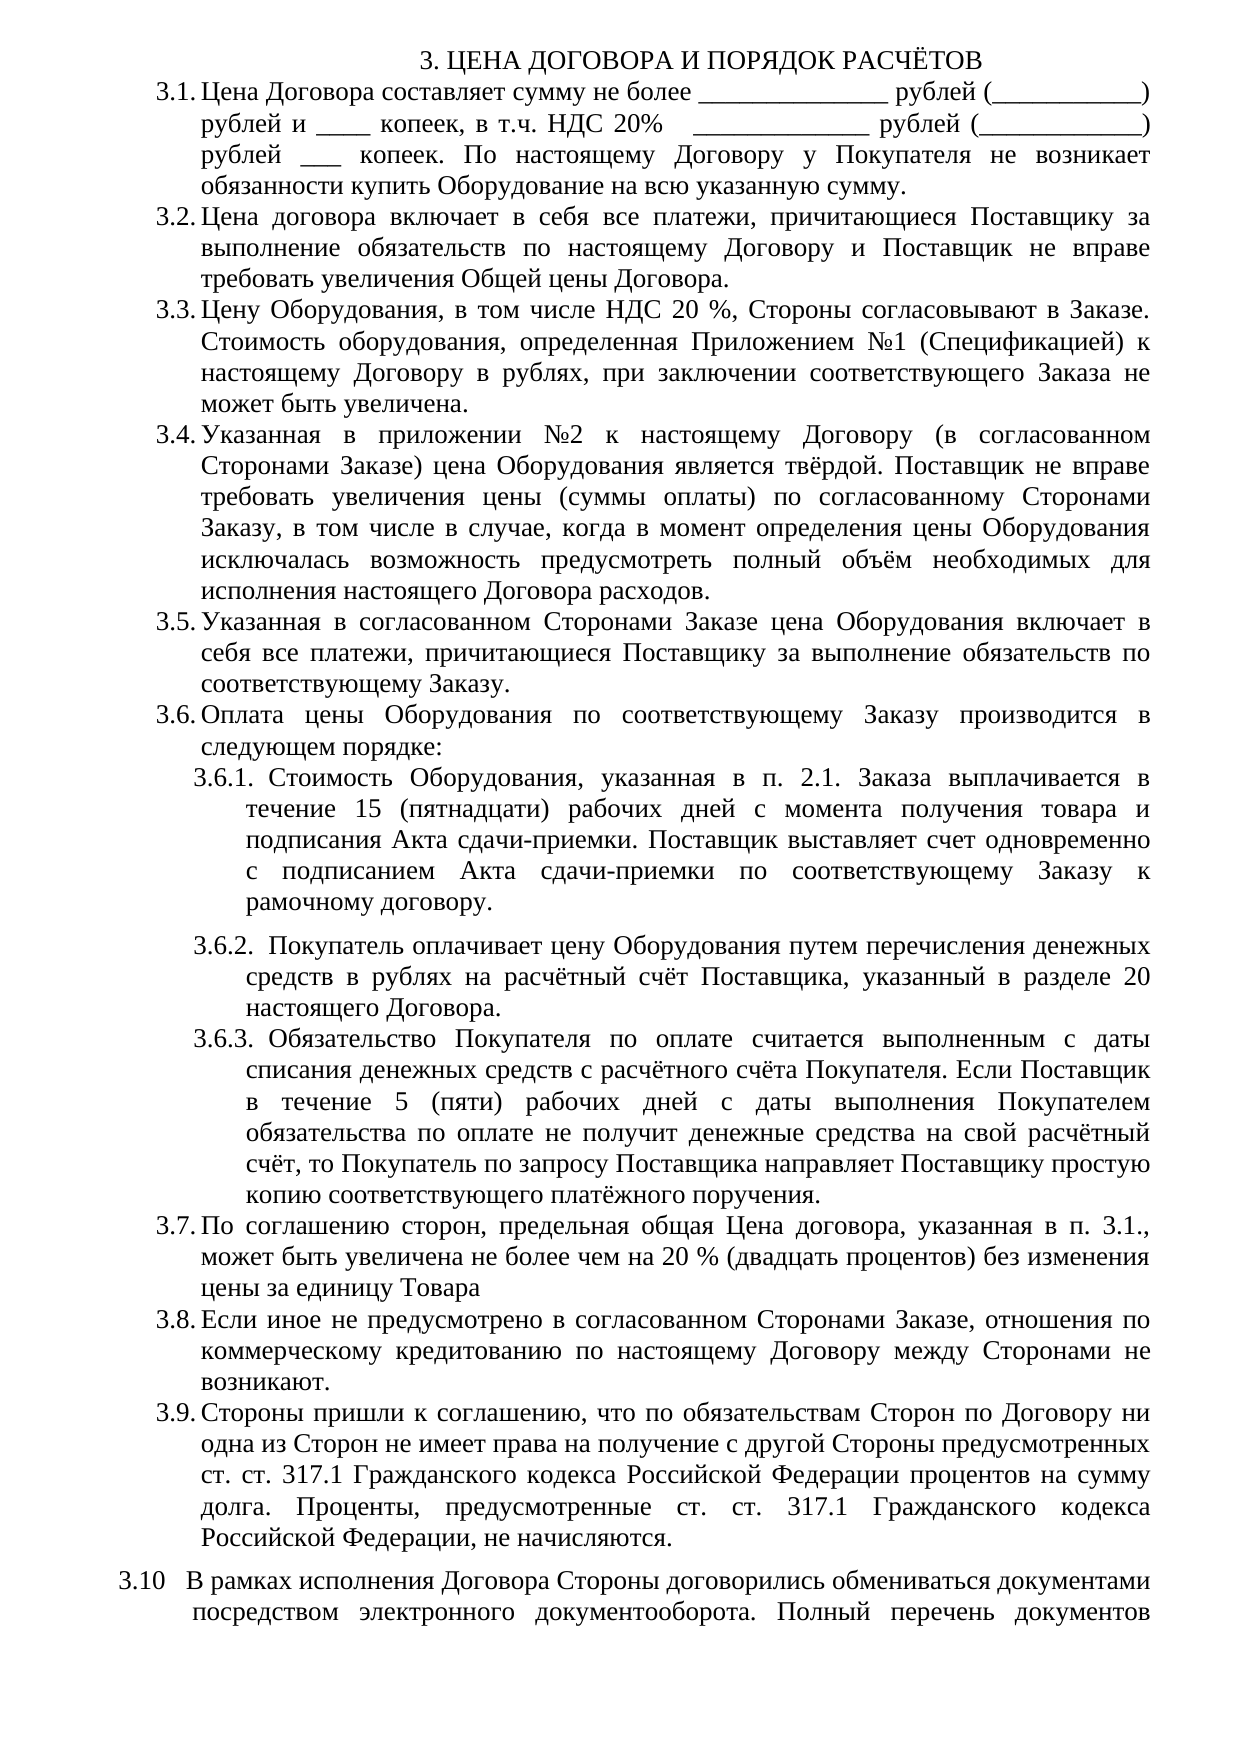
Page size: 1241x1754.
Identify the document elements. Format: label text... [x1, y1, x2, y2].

list 3. ЦЕНА ДОГОВОРА И ПОРЯДОК РАСЧЁТОВ [213, 44, 1152, 76]
list Цену Оборудования, в том числе НДС 20 %, Стороны согласовывают в Заказе. Стоимость оборудования, определенная Приложением №1 (Спецификацией) к настоящему Договору в рублях, при заключении соответствующего Заказа не может быть увеличена. [156, 293, 1152, 418]
list Если иное не предусмотрено в согласованном Сторонами Заказе, отношения по коммерческому кредитованию по настоящему Договору между Сторонами не возникают. [156, 1303, 1152, 1396]
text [118, 1564, 1152, 1627]
list Стороны пришли к соглашению, что по обязательствам Сторон по Договору ни одна из Сторон не имеет права на получение с другой Стороны предусмотренных ст. ст. 317.1 Гражданского кодекса Российской Федерации процентов на сумму долга. Проценты, предусмотренные ст. ст. 317.1 Гражданского кодекса Российской Федерации, не начисляются. [156, 1396, 1152, 1552]
list Цена Договора составляет сумму не более ______________ рублей (___________) рублей и ____ копеек, в т.ч. НДС 20% _____________ рублей (____________) рублей ___ копеек. По настоящему Договору у Покупателя не возникает обязанности купить Оборудование на всю указанную сумму. [156, 76, 1152, 200]
list Оплата цены Оборудования по соответствующему Заказу производится в следующем порядке: [156, 698, 1152, 761]
list Обязательство Покупателя по оплате считается выполненным с даты списания денежных средств с расчётного счёта Покупателя. Если Поставщик в течение 5 (пяти) рабочих дней с даты выполнения Покупателем обязательства по оплате не получит денежные средства на свой расчётный счёт, то Покупатель по запросу Поставщика направляет Поставщику простую копию соответствующего платёжного поручения. [193, 1022, 1152, 1209]
list Покупатель оплачивает цену Оборудования путем перечисления денежных средств в рублях на расчётный счёт Поставщика, указанный в разделе 20 настоящего Договора. [193, 929, 1152, 1022]
list Цена договора включает в себя все платежи, причитающиеся Поставщику за выполнение обязательств по настоящему Договору и Поставщик не вправе требовать увеличения Общей цены Договора. [156, 200, 1152, 293]
list Стоимость Оборудования, указанная в п. 2.1. Заказа выплачивается в течение 15 (пятнадцати) рабочих дней с момента получения товара и подписания Акта сдачи-приемки. Поставщик выставляет счет одновременно с подписанием Акта сдачи-приемки по соответствующему Заказу к рамочному договору. [193, 761, 1152, 916]
list Указанная в приложении №2 к настоящему Договору (в согласованном Сторонами Заказе) цена Оборудования является твёрдой. Поставщик не вправе требовать увеличения цены (суммы оплаты) по согласованному Сторонами Заказу, в том числе в случае, когда в момент определения цены Оборудования исключалась возможность предусмотреть полный объём необходимых для исполнения настоящего Договора расходов. [156, 418, 1152, 605]
list Указанная в согласованном Сторонами Заказе цена Оборудования включает в себя все платежи, причитающиеся Поставщику за выполнение обязательств по соответствующему Заказу. [156, 605, 1152, 698]
list По соглашению сторон, предельная общая Цена договора, указанная в п. 3.1., может быть увеличена не более чем на 20 % (двадцать процентов) без изменения цены за единицу Товара [156, 1209, 1152, 1303]
